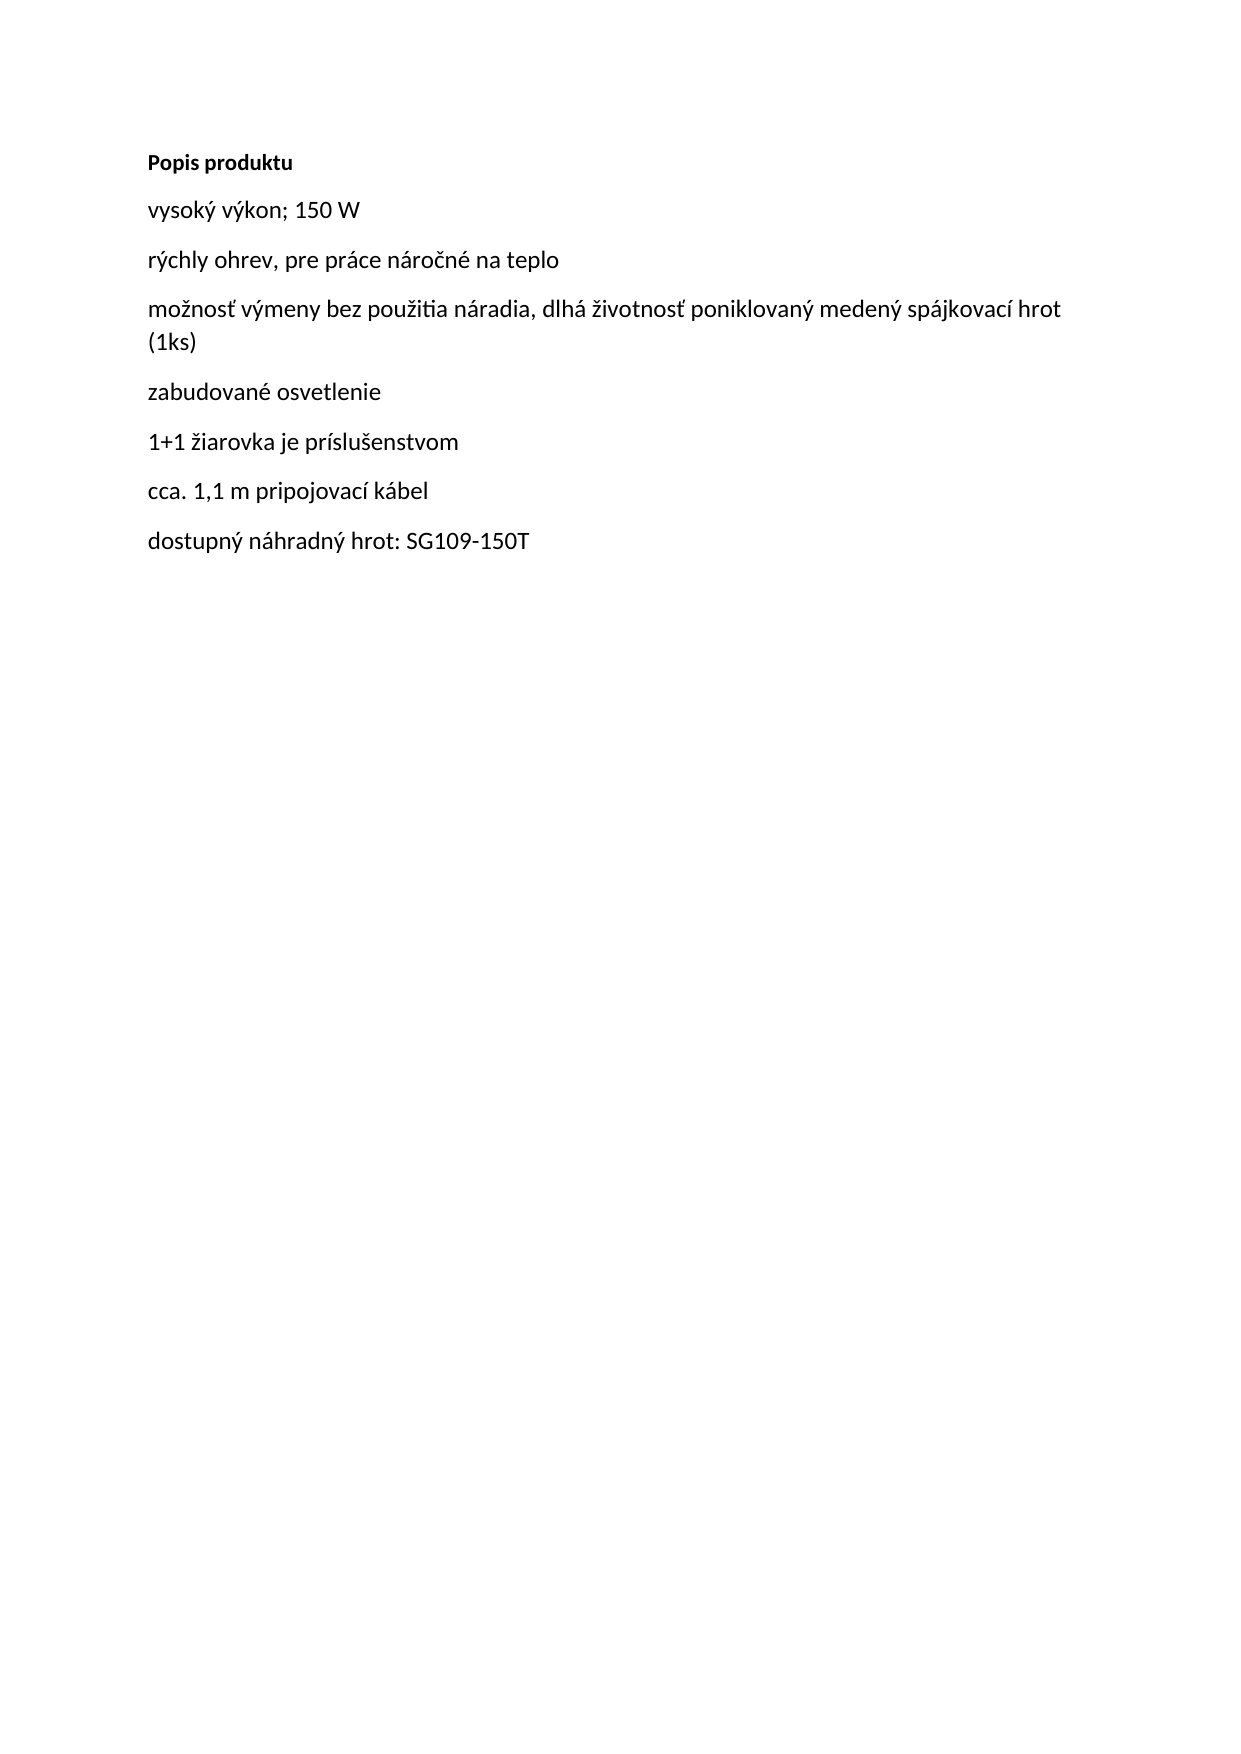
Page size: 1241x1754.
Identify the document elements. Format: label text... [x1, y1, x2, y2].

text dostupný náhradný hrot: SG109-150T [148, 525, 1093, 555]
text cca. 1,1 m pripojovací kábel [148, 475, 1093, 506]
text možnosť výmeny bez použitia náradia, dlhá životnosť poniklovaný medený spájkovací hrot (1ks) [148, 294, 1093, 357]
text 1+1 žiarovka je príslušenstvom [148, 426, 1093, 456]
text Popis produktu [148, 148, 1093, 176]
text zabudované osvetlenie [148, 376, 1093, 407]
text rýchly ohrev, pre práce náročné na teplo [148, 244, 1093, 274]
text vysoký výkon; 150 W [148, 194, 1093, 225]
